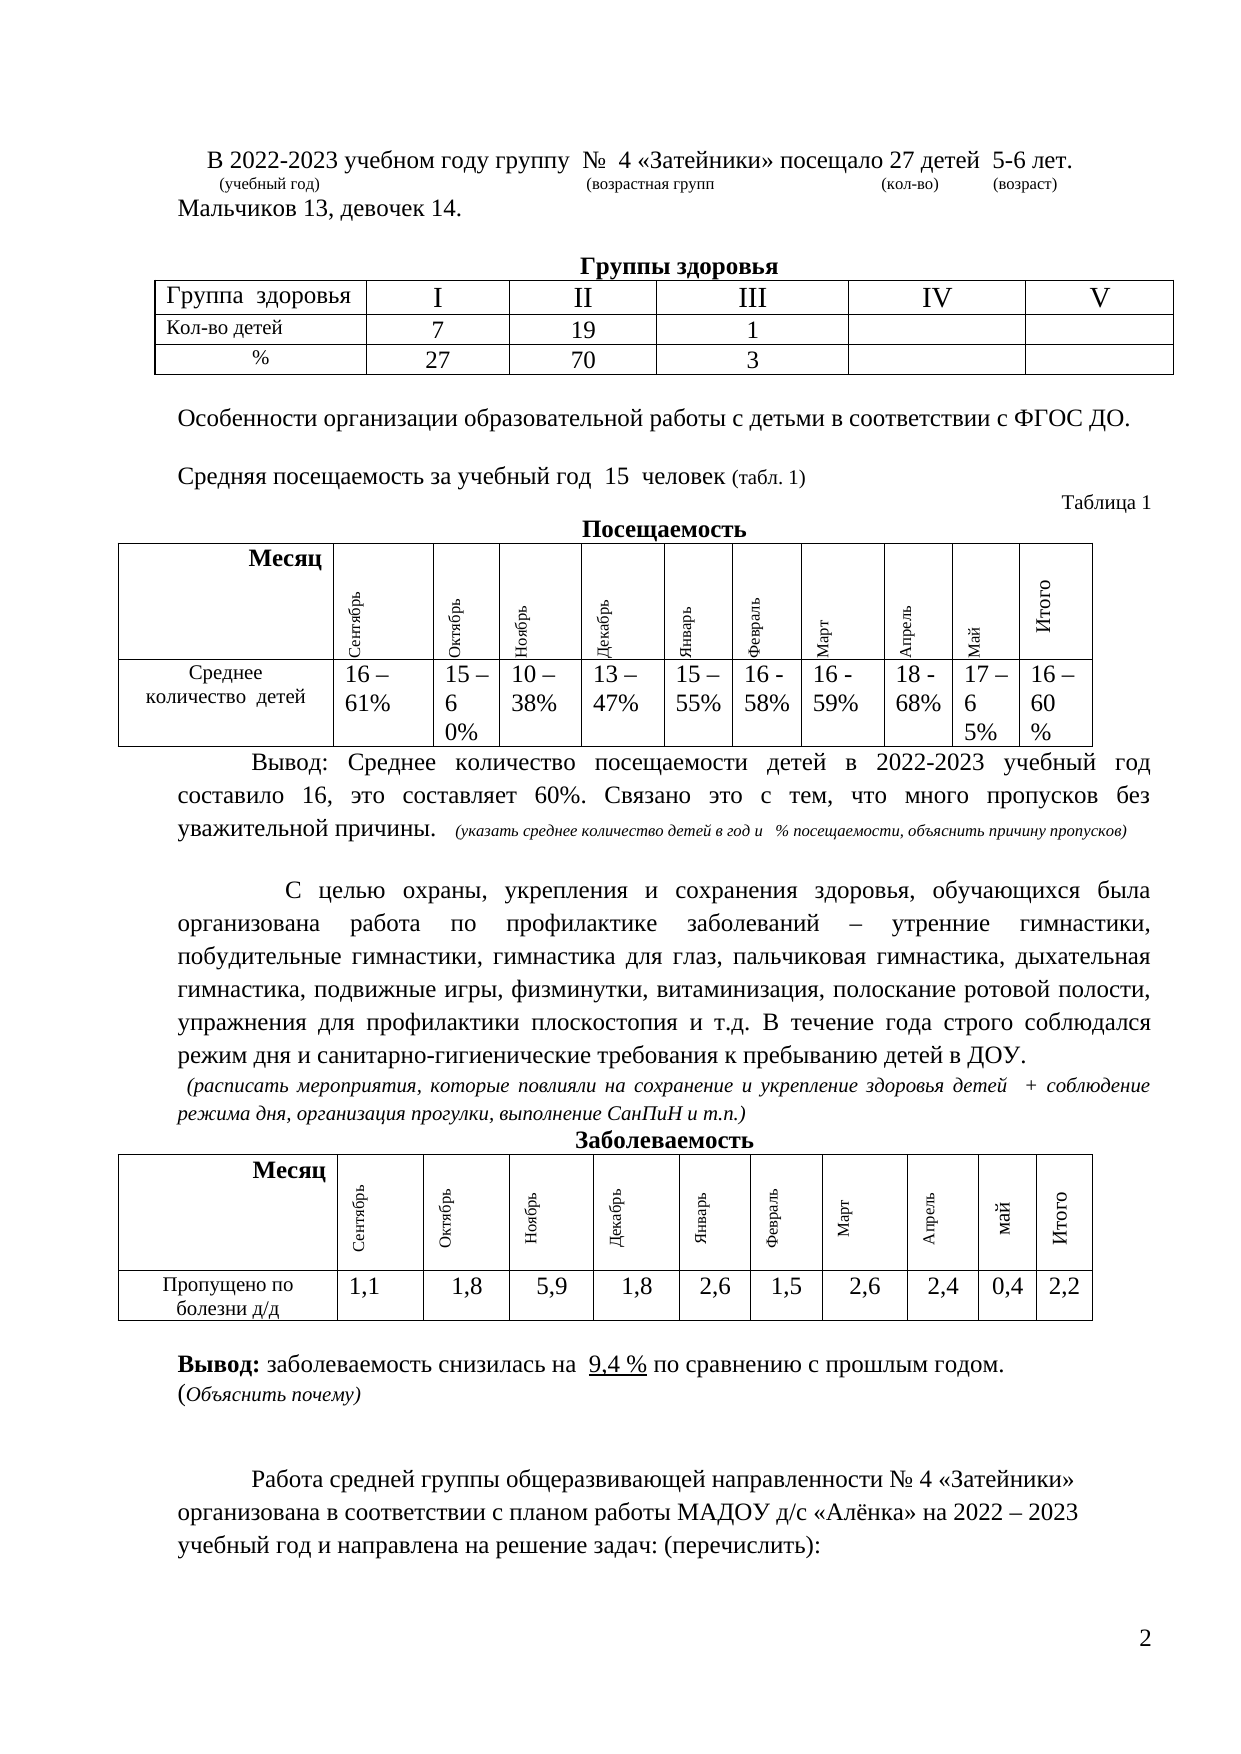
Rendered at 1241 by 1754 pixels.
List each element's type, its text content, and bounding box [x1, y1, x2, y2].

table_cell 16 – 60 % [1020, 660, 1092, 746]
table_header Январь [665, 544, 732, 658]
table_header Итого [1037, 1155, 1092, 1270]
table_cell 15 – 55% [665, 660, 732, 746]
table_header Январь [680, 1155, 750, 1270]
table_cell 13 – 47% [582, 660, 664, 746]
table_header Апрель [908, 1155, 978, 1270]
text С целью охраны, укрепления и сохранения здоровья, обучающихся была организована работа по профилактике заболеваний – утренние гимнастики, побудительные гимнастики, гимнастика для глаз, пальчиковая гимнастика, дыхательная гимнастика, подвижные игры, физминутки, витаминизация, полоскание ротовой полости, упражнения для профилактики плоскостопия и т.д. В течение года строго соблюдался режим дня и санитарно-гигиенические требования к пребыванию детей в ДОУ. [177, 875, 1152, 1068]
table_cell [1026, 315, 1173, 344]
table_cell 3 [657, 345, 848, 374]
table_header май [979, 1155, 1036, 1270]
table_cell 15 – 60% [434, 660, 499, 746]
table_header Группа здоровья [156, 281, 366, 314]
table_cell 2,2 [1037, 1271, 1092, 1319]
table_cell 5,9 [510, 1271, 593, 1319]
table_header Ноябрь [510, 1155, 593, 1270]
table_header Октябрь [434, 544, 499, 658]
table_cell 1,8 [594, 1271, 679, 1319]
text Вывод: заболеваемость снизилась на 9,4 % по сравнению с прошлым годом. [177, 1349, 1152, 1378]
table_cell 7 [367, 315, 509, 344]
table_cell 18 -68% [885, 660, 952, 746]
table_cell 16 -59% [802, 660, 884, 746]
text Средняя посещаемость за учебный год 15 человек (табл. 1) [177, 461, 1152, 490]
table_cell Пропущено по болезни д/д [119, 1271, 337, 1319]
text (Объяснить почему) [177, 1378, 1152, 1407]
table_header II [510, 281, 656, 314]
table_cell Среднее количество детей [119, 660, 333, 746]
text Особенности организации образовательной работы с детьми в соответствии с ФГОС ДО. [177, 403, 1152, 432]
table_cell % [156, 345, 366, 374]
table_header Ноябрь [500, 544, 581, 658]
table_header Сентябрь [334, 544, 433, 658]
table_header Февраль [751, 1155, 822, 1270]
text Группы здоровья [177, 251, 1152, 279]
table_cell [849, 315, 1025, 344]
table_cell 16 – 61% [334, 660, 433, 746]
table_cell 2,4 [908, 1271, 978, 1319]
text Работа средней группы общеразвивающей направленности № 4 «Затейники» организована в соответствии с планом работы МАДОУ д/с «Алёнка» на 2022 – 2023 учебный год и направлена на решение задач: (перечислить): [177, 1464, 1152, 1559]
table_cell 16 -58% [733, 660, 801, 746]
text Заболеваемость [177, 1126, 1152, 1154]
table_cell 27 [367, 345, 509, 374]
table_header Октябрь [424, 1155, 509, 1270]
table_header III [657, 281, 848, 314]
table_cell Кол-во детей [156, 315, 366, 344]
table_cell 1 [657, 315, 848, 344]
table_header Месяц [119, 1155, 337, 1270]
table_cell 1,5 [751, 1271, 822, 1319]
table_cell [1026, 345, 1173, 374]
table_header V [1026, 281, 1173, 314]
table_header I [367, 281, 509, 314]
table_header Март [823, 1155, 907, 1270]
table_cell 2,6 [823, 1271, 907, 1319]
table_header Май [953, 544, 1019, 658]
table_header Март [802, 544, 884, 658]
table_cell 1,8 [424, 1271, 509, 1319]
table_header Сентябрь [338, 1155, 423, 1270]
text (учебный год) (возрастная групп (кол-во) (возраст) [177, 174, 1152, 193]
table_cell 17 – 65% [953, 660, 1019, 746]
text Таблица 1 [177, 490, 1152, 514]
table_header Апрель [885, 544, 952, 658]
text В 2022-2023 учебном году группу № 4 «Затейники» посещало 27 детей 5-6 лет. [177, 145, 1152, 174]
table_cell 70 [510, 345, 656, 374]
table_cell 2,6 [680, 1271, 750, 1319]
text Мальчиков 13, девочек 14. [177, 193, 1152, 222]
table_cell 1,1 [338, 1271, 423, 1319]
table_header Декабрь [594, 1155, 679, 1270]
table_header Итого [1020, 544, 1092, 658]
text (расписать мероприятия, которые повлияли на сохранение и укрепление здоровья детей + соблюдение режима дня, организация прогулки, выполнение СанПиН и т.п.) [177, 1073, 1152, 1126]
table_cell 10 – 38% [500, 660, 581, 746]
table_cell 0,4 [979, 1271, 1036, 1319]
table_header Декабрь [582, 544, 664, 658]
text Вывод: Среднее количество посещаемости детей в 2022-2023 учебный год составило 16, это составляет 60%. Связано это с тем, что много пропусков без уважительной причины. (указать среднее количество детей в год и % посещаемости, объяснить причину пропусков) [177, 747, 1152, 842]
table_header IV [849, 281, 1025, 314]
table_header Месяц [119, 544, 333, 658]
table_header Февраль [733, 544, 801, 658]
table_cell [849, 345, 1025, 374]
text Посещаемость [177, 514, 1152, 542]
table_cell 19 [510, 315, 656, 344]
